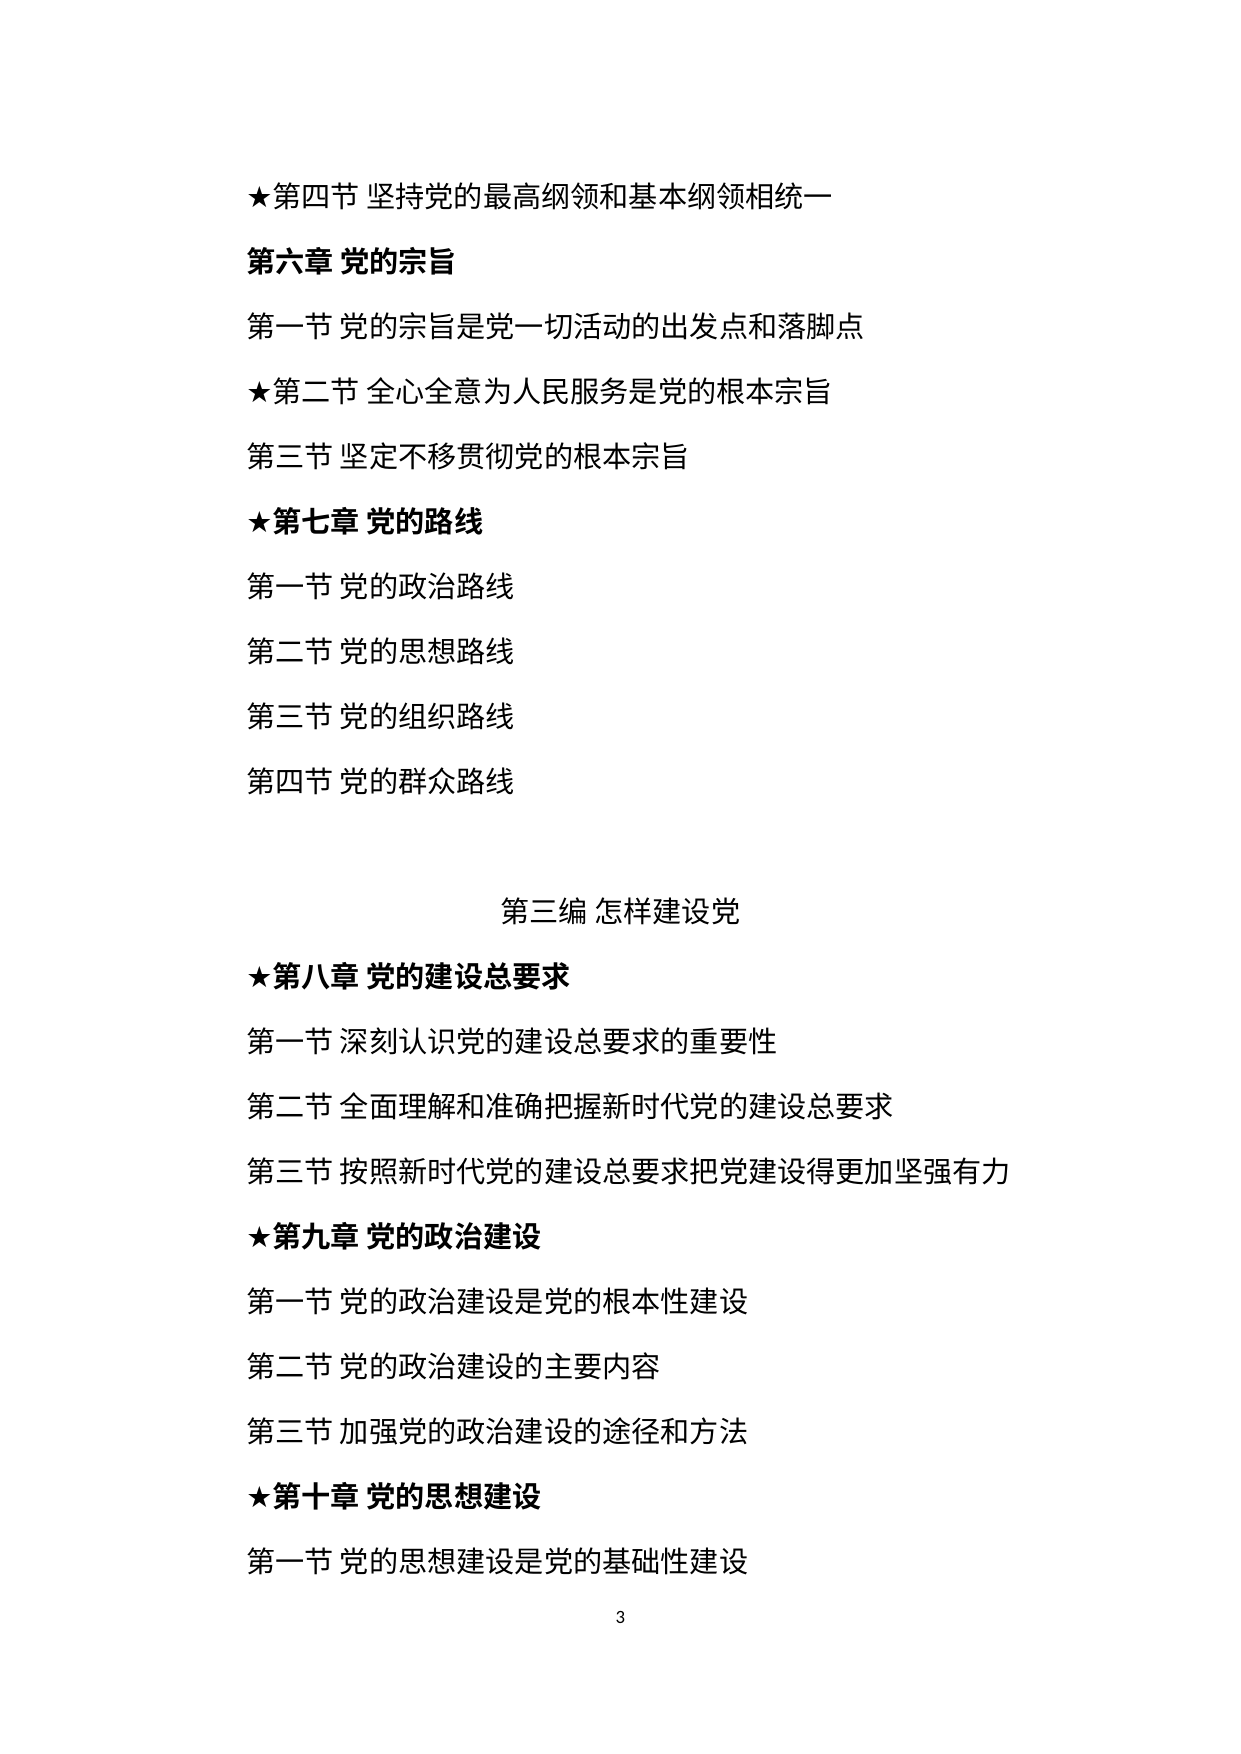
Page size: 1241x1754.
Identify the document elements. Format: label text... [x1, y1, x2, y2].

text 第一节 党的政治建设是党的根本性建设 [187, 1267, 1053, 1332]
text ★第九章 党的政治建设 [187, 1202, 1053, 1267]
text 第四节 党的群众路线 [187, 747, 1053, 812]
text 第一节 党的宗旨是党一切活动的出发点和落脚点 [187, 292, 1053, 357]
text 第三节 坚定不移贯彻党的根本宗旨 [187, 422, 1053, 487]
text 第一节 党的政治路线 [187, 552, 1053, 617]
text 第一节 深刻认识党的建设总要求的重要性 [187, 1007, 1053, 1072]
text 第三编 怎样建设党 [187, 877, 1053, 942]
text 第三节 党的组织路线 [187, 682, 1053, 747]
text 第二节 全面理解和准确把握新时代党的建设总要求 [187, 1072, 1053, 1137]
text 第一节 党的思想建设是党的基础性建设 [187, 1527, 1053, 1592]
text ★第八章 党的建设总要求 [187, 942, 1053, 1007]
text 第三节 按照新时代党的建设总要求把党建设得更加坚强有力 [187, 1137, 1053, 1202]
text ★第七章 党的路线 [187, 487, 1053, 552]
text 第三节 加强党的政治建设的途径和方法 [187, 1397, 1053, 1462]
text ★第二节 全心全意为人民服务是党的根本宗旨 [187, 357, 1053, 422]
text ★第四节 坚持党的最高纲领和基本纲领相统一 [187, 162, 1053, 227]
text 第二节 党的政治建设的主要内容 [187, 1332, 1053, 1397]
text ★第十章 党的思想建设 [187, 1462, 1053, 1527]
text 第六章 党的宗旨 [187, 227, 1053, 292]
text 第二节 党的思想路线 [187, 617, 1053, 682]
